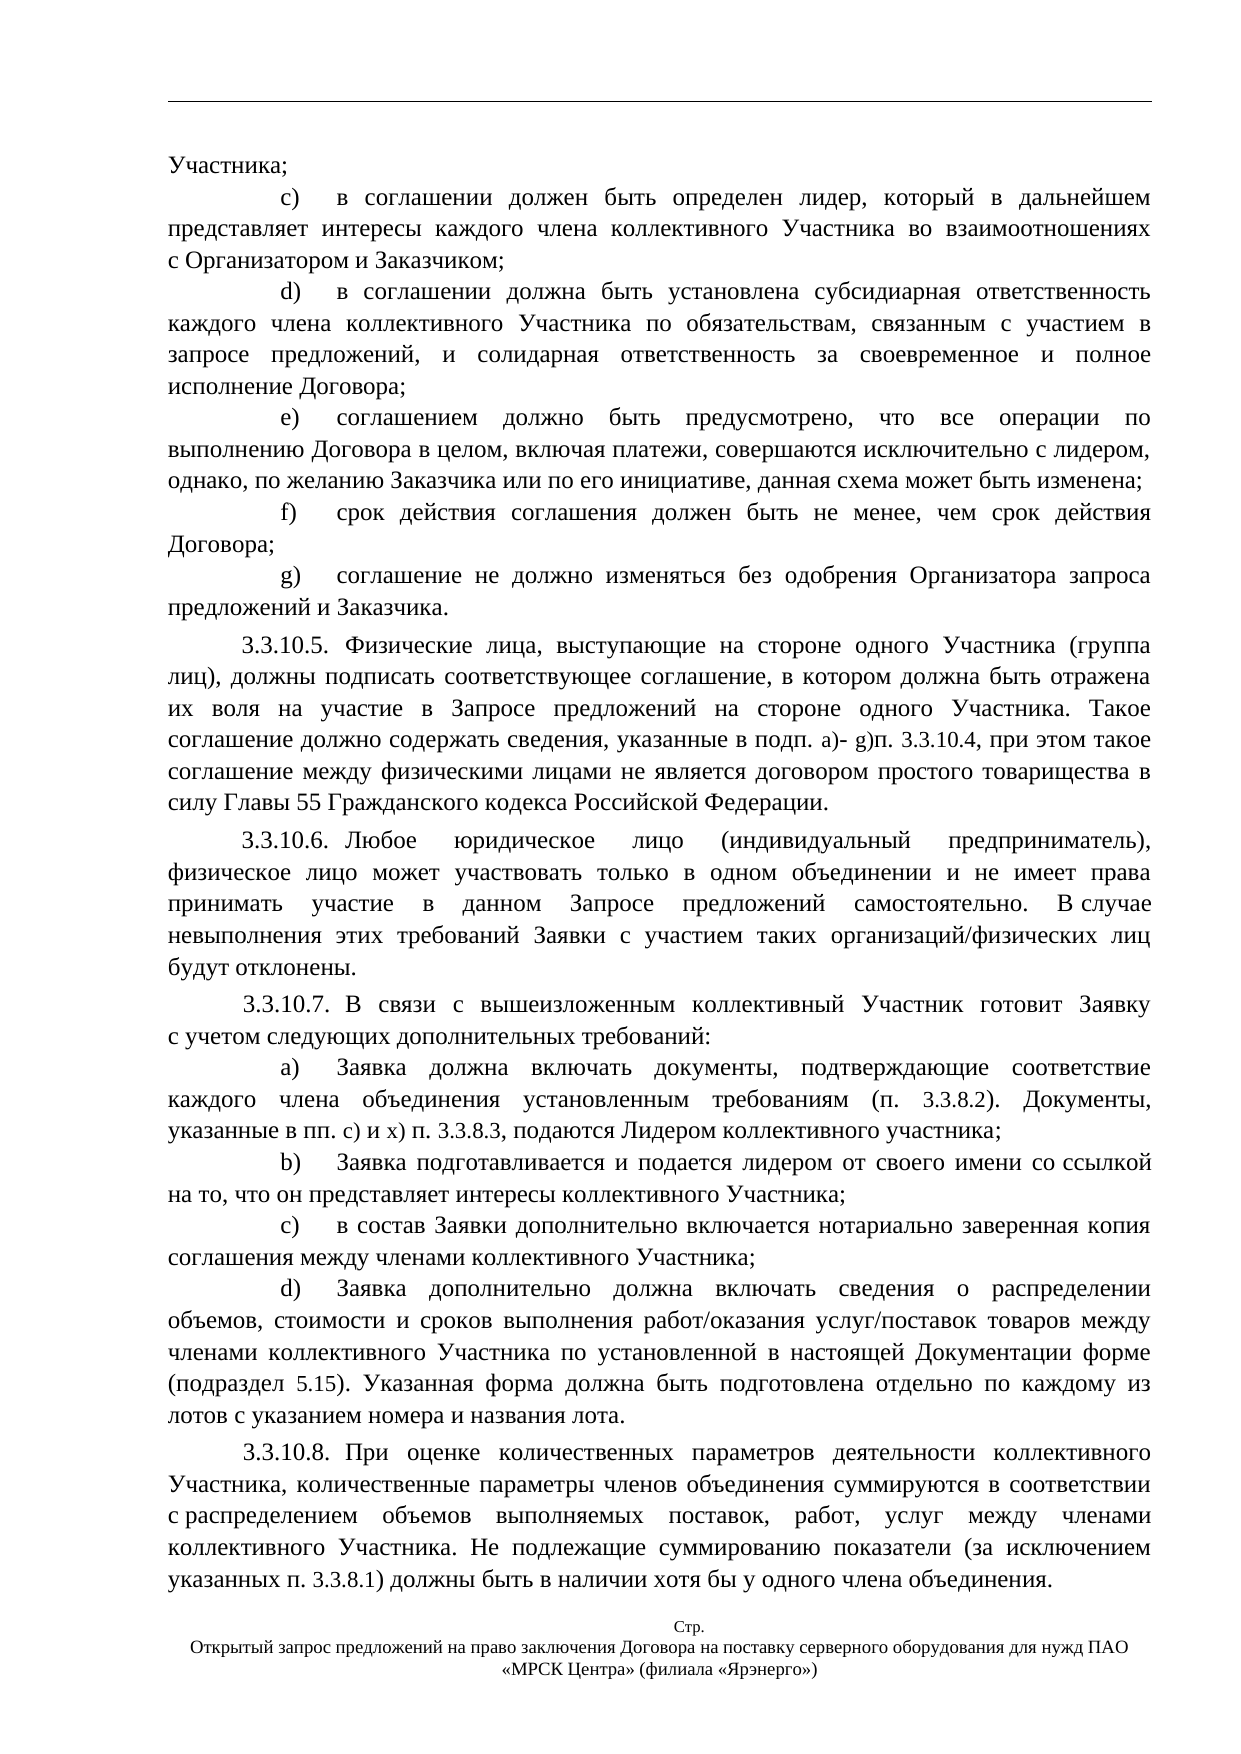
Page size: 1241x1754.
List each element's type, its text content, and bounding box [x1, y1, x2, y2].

list Физические лица, выступающие на стороне одного Участника (группа лиц), должны подписать соответствующее соглашение, в котором должна быть отражена их воля на участие в Запросе предложений на стороне одного Участника. Такое соглашение должно содержать сведения, указанные в подп. a)- g)п. 3.3.10.4, при этом такое соглашение между физическими лицами не является договором простого товарищества в силу Главы 55 Гражданского кодекса Российской Федерации. [168, 630, 1152, 816]
list Заявка должна включать документы, подтверждающие соответствие каждого члена объединения установленным требованиям (п. 3.3.8.2). Документы, указанные в пп. с) и х) п. 3.3.8.3, подаются Лидером коллективного участника; [168, 1052, 1152, 1144]
list Заявка дополнительно должна включать сведения о распределении объемов, стоимости и сроков выполнения работ/оказания услуг/поставок товаров между членами коллективного Участника по установленной в настоящей Документации форме (подраздел 5.15). Указанная форма должна быть подготовлена отдельно по каждому из лотов с указанием номера и названия лота. [168, 1273, 1152, 1428]
list Любое юридическое лицо (индивидуальный предприниматель), физическое лицо может участвовать только в одном объединении и не имеет права принимать участие в данном Запросе предложений самостоятельно. В случае невыполнения этих требований Заявки с участием таких организаций/физических лиц будут отклонены. [168, 825, 1152, 980]
list в состав Заявки дополнительно включается нотариально заверенная копия соглашения между членами коллективного Участника; [168, 1210, 1152, 1271]
list срок действия соглашения должен быть не менее, чем срок действия Договора; [168, 497, 1152, 557]
list В связи с вышеизложенным коллективный Участник готовит Заявку с учетом следующих дополнительных требований: [168, 989, 1152, 1050]
list соглашением должно быть предусмотрено, что все операции по выполнению Договора в целом, включая платежи, совершаются исключительно с лидером, однако, по желанию Заказчика или по его инициативе, данная схема может быть изменена; [168, 402, 1152, 494]
list Заявка подготавливается и подается лидером от своего имени со ссылкой на то, что он представляет интересы коллективного Участника; [168, 1147, 1152, 1207]
list в соглашении должна быть установлена субсидиарная ответственность каждого члена коллективного Участника по обязательствам, связанным с участием в запросе предложений, и солидарная ответственность за своевременное и полное исполнение Договора; [168, 276, 1152, 400]
list соглашение не должно изменяться без одобрения Организатора запроса предложений и Заказчика. [168, 560, 1152, 621]
list в соглашении должен быть определен лидер, который в дальнейшем представляет интересы каждого члена коллективного Участника во взаимоотношениях с Организатором и Заказчиком; [168, 182, 1152, 273]
list При оценке количественных параметров деятельности коллективного Участника, количественные параметры членов объединения суммируются в соответствии с распределением объемов выполняемых поставок, работ, услуг между членами коллективного Участника. Не подлежащие суммированию показатели (за исключением указанных п. 3.3.8.1) должны быть в наличии хотя бы у одного члена объединения. [168, 1437, 1152, 1592]
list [168, 150, 1152, 179]
